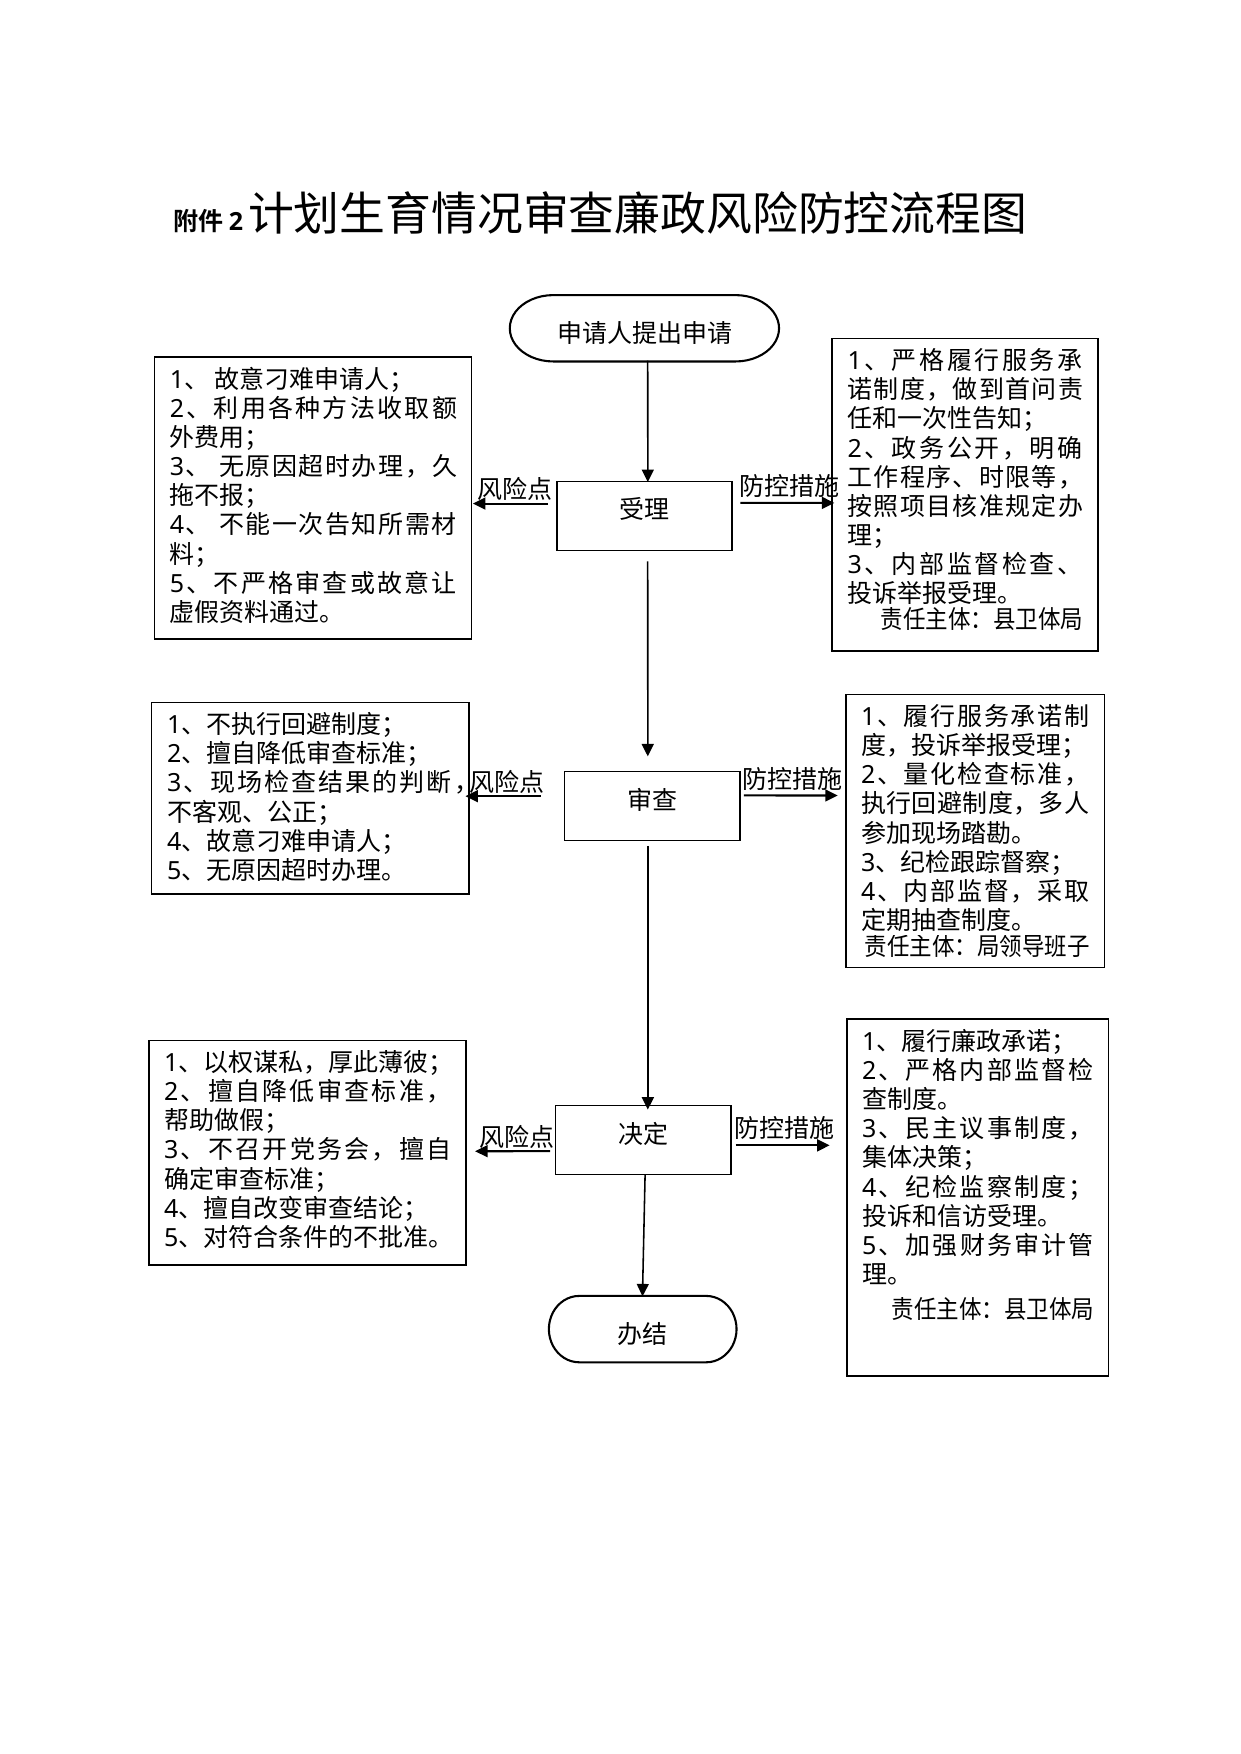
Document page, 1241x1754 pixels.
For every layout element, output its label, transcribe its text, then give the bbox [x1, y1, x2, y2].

text 附件2计划生育情况审查廉政风险防控流程图 [148, 162, 1053, 259]
